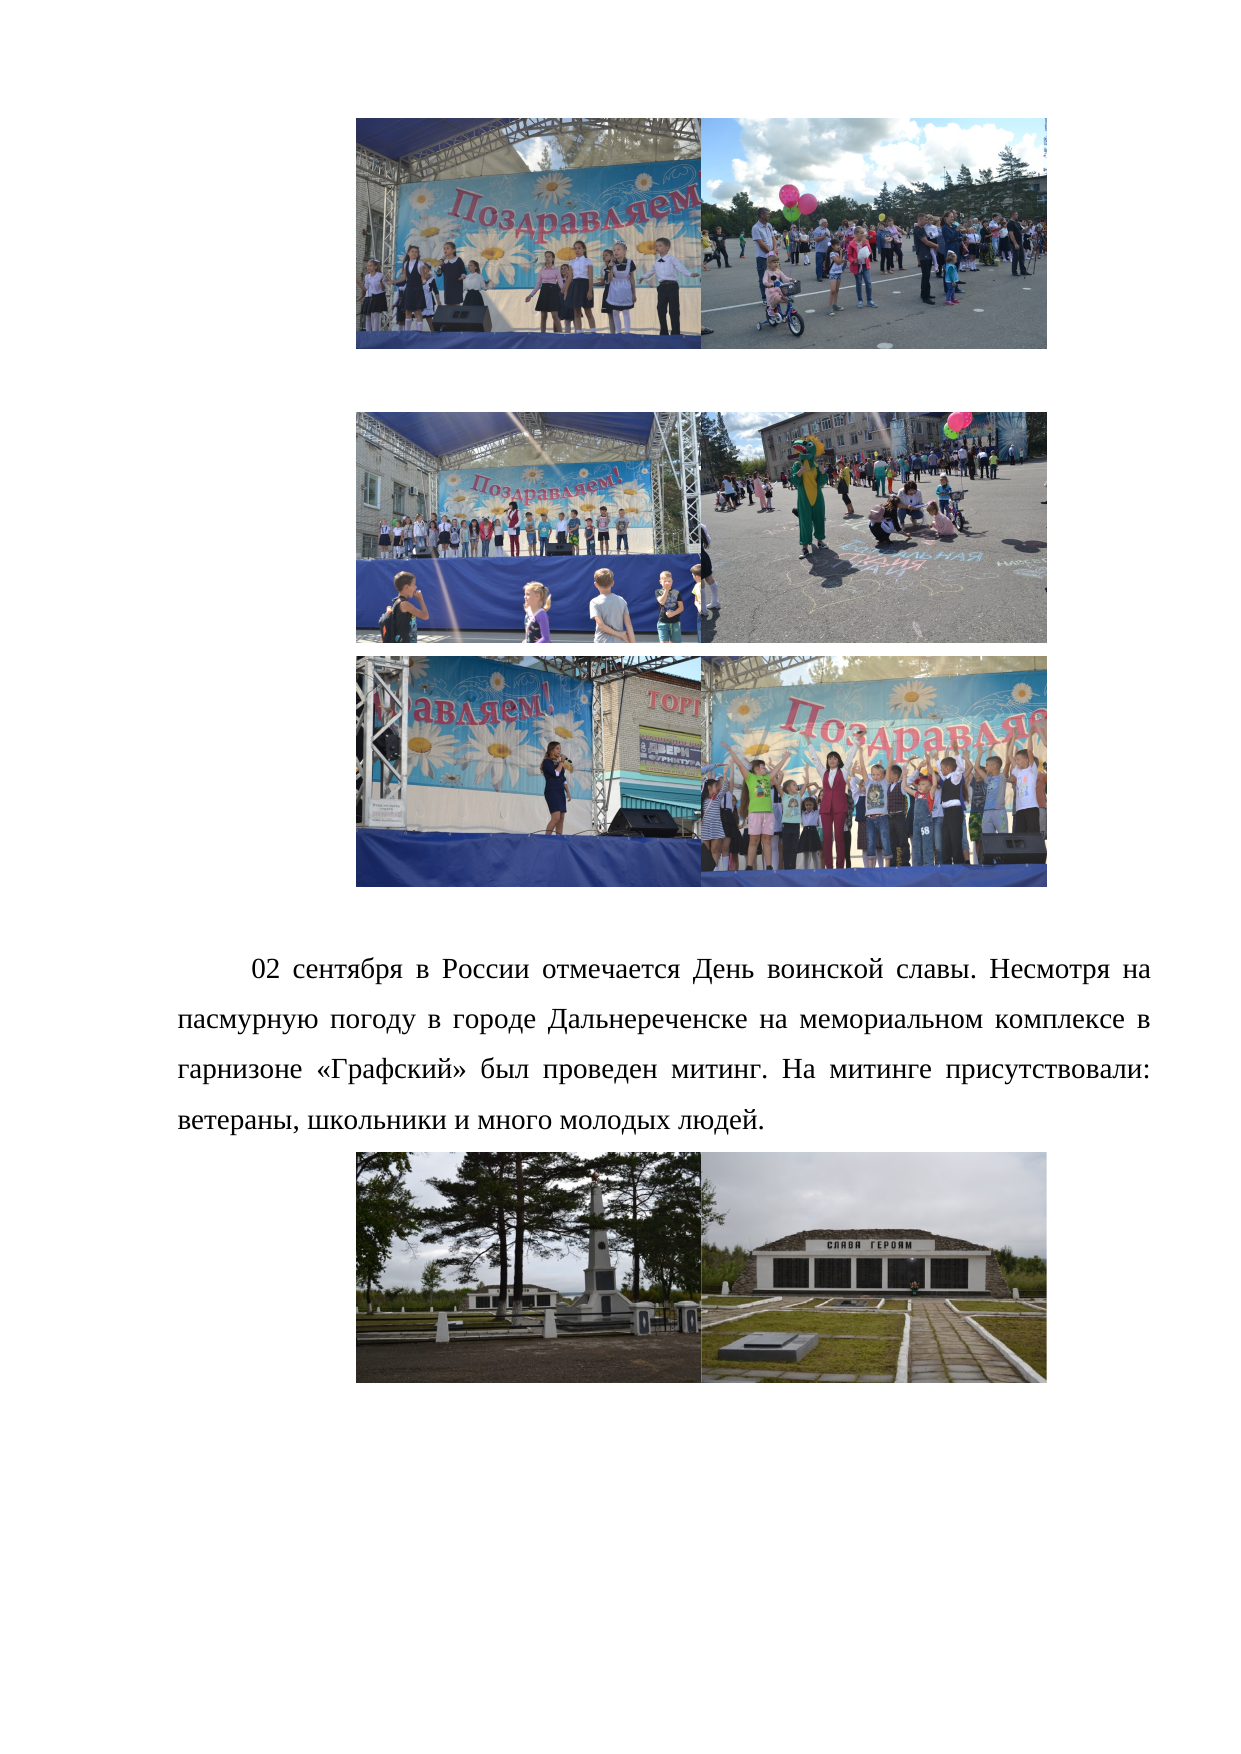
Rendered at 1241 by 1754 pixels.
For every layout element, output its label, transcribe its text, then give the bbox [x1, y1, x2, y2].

picture [356, 118, 1047, 349]
text 02 сентября в России отмечается День воинской славы. Несмотря на пасмурную погоду в городе Дальнереченске на мемориальном комплексе в гарнизоне «Графский» был проведен митинг. На митинге присутствовали: ветераны, школьники и много молодых людей. [177, 951, 1152, 1135]
picture [356, 656, 1047, 887]
picture [356, 412, 1047, 643]
picture [356, 1152, 1047, 1383]
